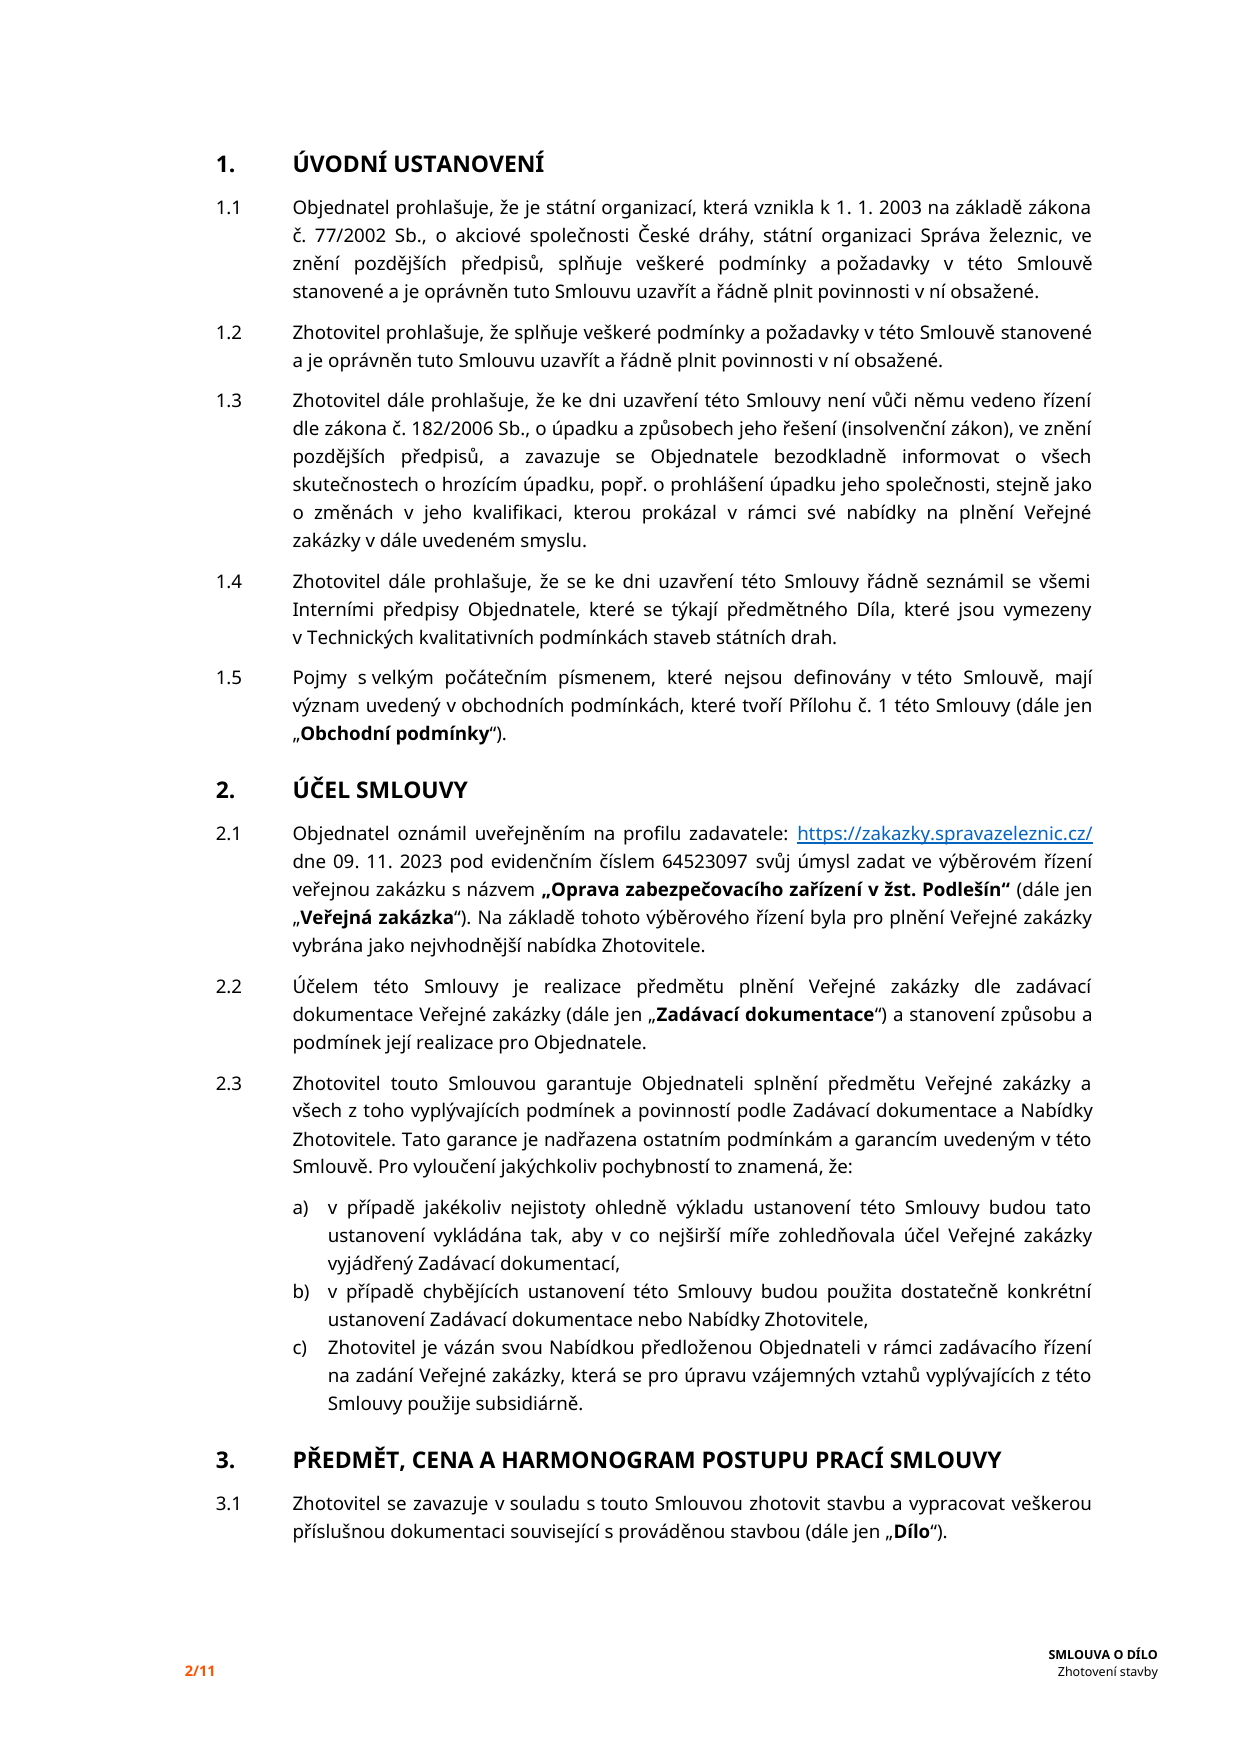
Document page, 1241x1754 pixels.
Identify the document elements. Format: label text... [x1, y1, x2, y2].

text v případě chybějících ustanovení této Smlouvy budou použita dostatečně konkrétní ustanovení Zadávací dokumentace nebo Nabídky Zhotovitele, [292, 1278, 1093, 1332]
text Objednatel prohlašuje, že je státní organizací, která vznikla k 1. 1. 2003 na základě zákona č. 77/2002 Sb., o akciové společnosti České dráhy, státní organizaci Správa železnic, ve znění pozdějších předpisů, splňuje veškeré podmínky a požadavky v této Smlouvě stanovené a je oprávněn tuto Smlouvu uzavřít a řádně plnit povinnosti v ní obsažené. [216, 194, 1093, 304]
text ÚVODNÍ USTANOVENÍ [216, 147, 1093, 179]
text ÚČEL SMLOUVY [216, 774, 1093, 805]
text Objednatel oznámil uveřejněním na profilu zadavatele: https://zakazky.spravazeleznic.cz/ dne 09. 11. 2023 pod evidenčním číslem 64523097 svůj úmysl zadat ve výběrovém řízení veřejnou zakázku s názvem „Oprava zabezpečovacího zařízení v žst. Podlešín“ (dále jen „Veřejná zakázka“). Na základě tohoto výběrového řízení byla pro plnění Veřejné zakázky vybrána jako nejvhodnější nabídka Zhotovitele. [216, 821, 1093, 958]
text Zhotovitel je vázán svou Nabídkou předloženou Objednateli v rámci zadávacího řízení na zadání Veřejné zakázky, která se pro úpravu vzájemných vztahů vyplývajících z této Smlouvy použije subsidiárně. [292, 1334, 1093, 1416]
text Pojmy s velkým počátečním písmenem, které nejsou definovány v této Smlouvě, mají význam uvedený v obchodních podmínkách, které tvoří Přílohu č. 1 této Smlouvy (dále jen „Obchodní podmínky“). [216, 665, 1093, 746]
text Zhotovitel dále prohlašuje, že ke dni uzavření této Smlouvy není vůči němu vedeno řízení dle zákona č. 182/2006 Sb., o úpadku a způsobech jeho řešení (insolvenční zákon), ve znění pozdějších předpisů, a zavazuje se Objednatele bezodkladně informovat o všech skutečnostech o hrozícím úpadku, popř. o prohlášení úpadku jeho společnosti, stejně jako o změnách v jeho kvalifikaci, kterou prokázal v rámci své nabídky na plnění Veřejné zakázky v dále uvedeném smyslu. [216, 387, 1093, 553]
text Zhotovitel se zavazuje v souladu s touto Smlouvou zhotovit stavbu a vypracovat veškerou příslušnou dokumentaci související s prováděnou stavbou (dále jen „Dílo“). [216, 1490, 1093, 1544]
text Zhotovitel touto Smlouvou garantuje Objednateli splnění předmětu Veřejné zakázky a všech z toho vyplývajících podmínek a povinností podle Zadávací dokumentace a Nabídky Zhotovitele. Tato garance je nadřazena ostatním podmínkám a garancím uvedeným v této Smlouvě. Pro vyloučení jakýchkoliv pochybností to znamená, že: [216, 1070, 1093, 1179]
text Účelem této Smlouvy je realizace předmětu plnění Veřejné zakázky dle zadávací dokumentace Veřejné zakázky (dále jen „Zadávací dokumentace“) a stanovení způsobu a podmínek její realizace pro Objednatele. [216, 973, 1093, 1055]
text Zhotovitel prohlašuje, že splňuje veškeré podmínky a požadavky v této Smlouvě stanovené a je oprávněn tuto Smlouvu uzavřít a řádně plnit povinnosti v ní obsažené. [216, 319, 1093, 372]
text v případě jakékoliv nejistoty ohledně výkladu ustanovení této Smlouvy budou tato ustanovení vykládána tak, aby v co nejširší míře zohledňovala účel Veřejné zakázky vyjádřený Zadávací dokumentací, [292, 1194, 1093, 1276]
text PŘEDMĚT, CENA A HARMONOGRAM POSTUPU PRACÍ SMLOUVY [216, 1443, 1093, 1475]
text Zhotovitel dále prohlašuje, že se ke dni uzavření této Smlouvy řádně seznámil se všemi Interními předpisy Objednatele, které se týkají předmětného Díla, které jsou vymezeny v Technických kvalitativních podmínkách staveb státních drah. [216, 568, 1093, 650]
